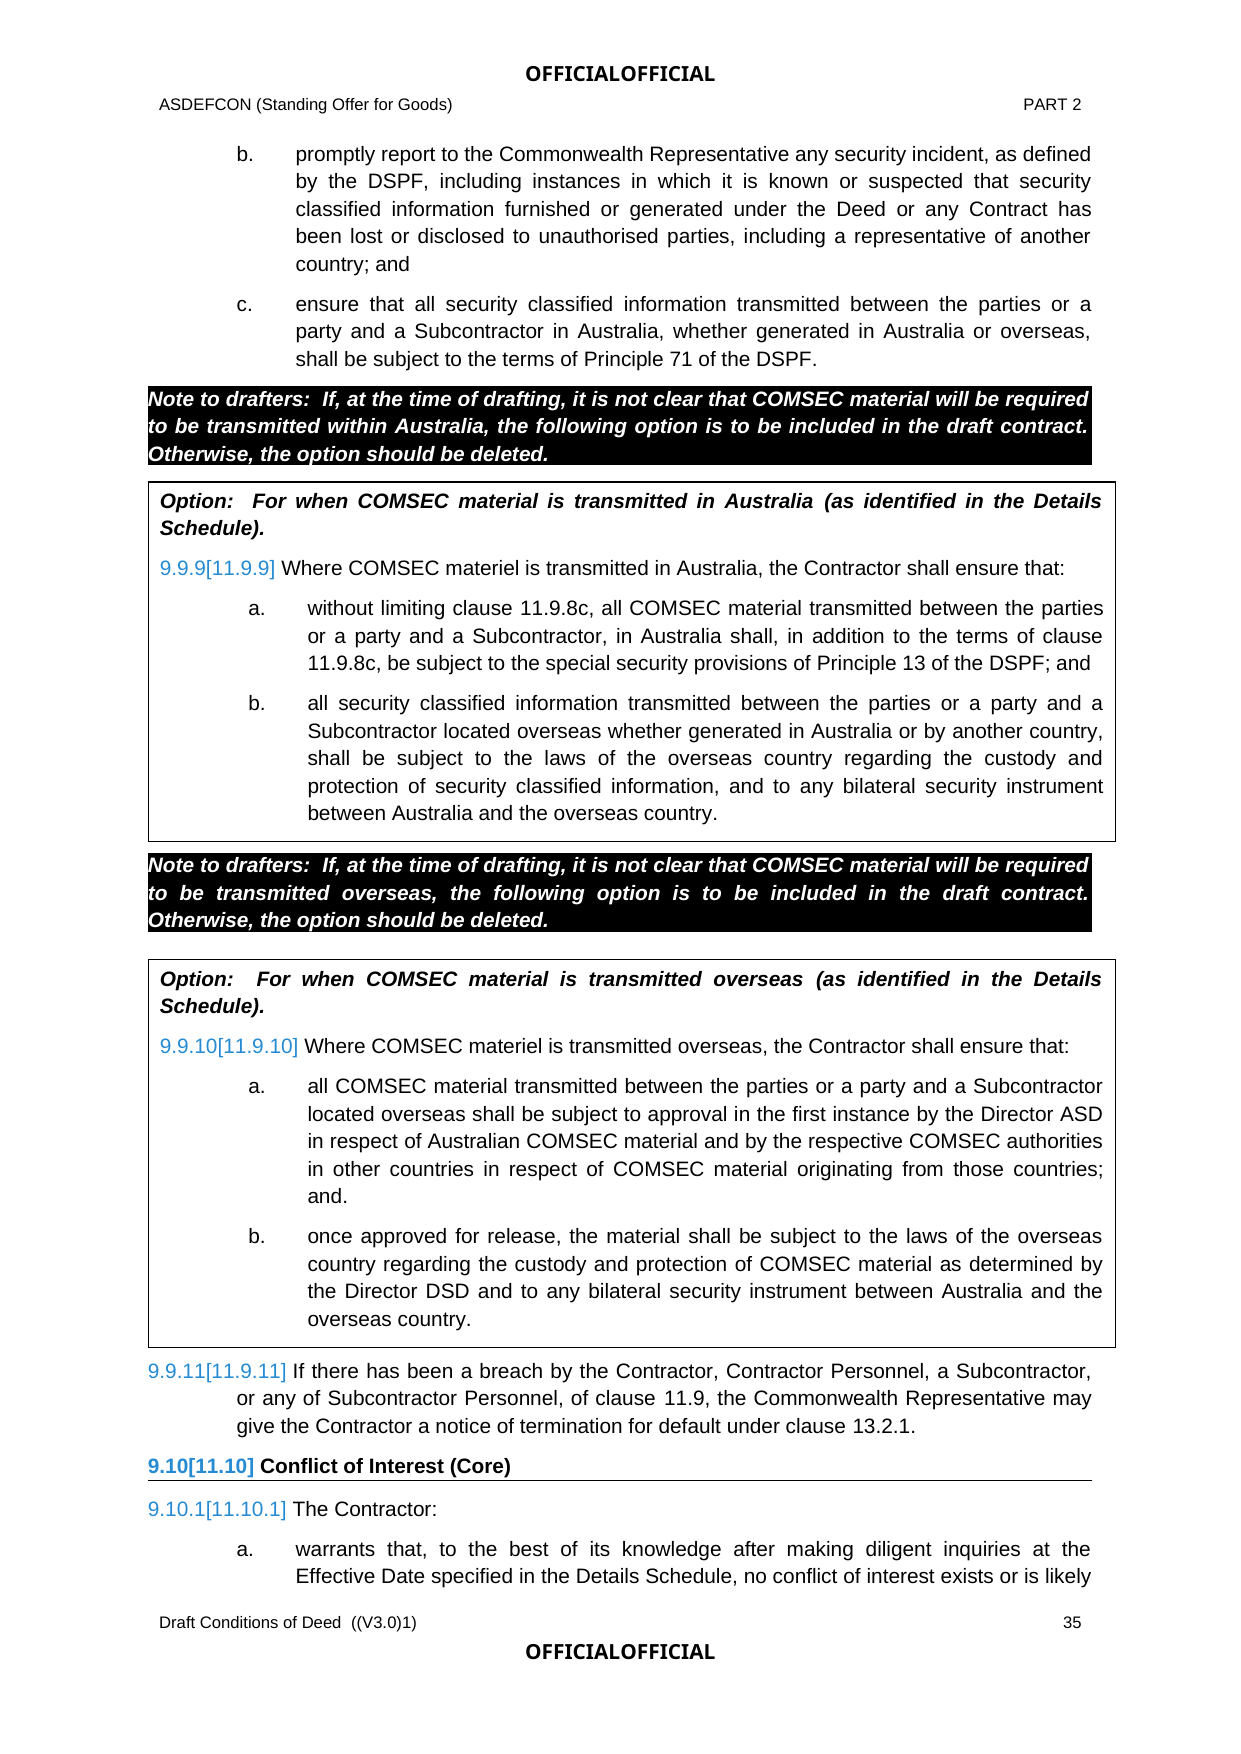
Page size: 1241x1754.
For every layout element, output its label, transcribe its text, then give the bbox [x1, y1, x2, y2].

text promptly report to the Commonwealth Representative any security incident, as defined by the DSPF, including instances in which it is known or suspected that security classified information furnished or generated under the Deed or any Contract has been lost or disclosed to unauthorised parties, including a representative of another country; and [236, 141, 1092, 275]
text Note to drafters: If, at the time of drafting, it is not clear that COMSEC material will be required to be transmitted within Australia, the following option is to be included in the draft contract. Otherwise, the option should be deleted. [148, 386, 1092, 465]
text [236, 1537, 1092, 1588]
table_header Option: For when COMSEC material is transmitted in Australia (as identified in the Details Schedule). Where COMSEC materiel is transmitted in Australia, the Contractor shall ensure that: without limiting clause 10.9.8c, all COMSEC material transmitted between the parties or a party and a Subcontractor, in Australia shall, in addition to the terms of clause 10.9.8c, be subject to the special security provisions of Principle 13 of the DSPF; and all security classified information transmitted between the parties or a party and a Subcontractor located overseas whether generated in Australia or by another country, shall be subject to the laws of the overseas country regarding the custody and protection of security classified information, and to any bilateral security instrument between Australia and the overseas country. [149, 483, 1115, 841]
table_header Option: For when COMSEC material is transmitted overseas (as identified in the Details Schedule). Where COMSEC materiel is transmitted overseas, the Contractor shall ensure that: all COMSEC material transmitted between the parties or a party and a Subcontractor located overseas shall be subject to approval in the first instance by the Director ASD in respect of Australian COMSEC material and by the respective COMSEC authorities in other countries in respect of COMSEC material originating from those countries once approved for release, the material shall be subject to the laws of the overseas country regarding the custody and protection of COMSEC material as determined by the Director DSD and to any bilateral security instrument between Australia and the overseas country. [149, 960, 1115, 1347]
text The Contractor: [148, 1497, 1092, 1521]
text Conflict of Interest (Core) [148, 1454, 1092, 1480]
text If there has been a breach by the Contractor, Contractor Personnel a Subcontractor, or any of Subcontractor Personnel, of clause 10.9, the Commonwealth Representative may give the Contractor a notice of termination for default under clause 12.2.1. [148, 1359, 1092, 1438]
text Note to drafters: If, at the time of drafting, it is not clear that COMSEC material will be required to be transmitted overseas, the following option is to be included in the draft contract. Otherwise, the option should be deleted. [148, 853, 1092, 932]
text ensure that all security classified information transmitted between the parties or a party and a Subcontractor in Australia, whether generated in Australia or overseas, shall be subject to the terms of Principle 71 of the DSPF. [236, 291, 1092, 370]
